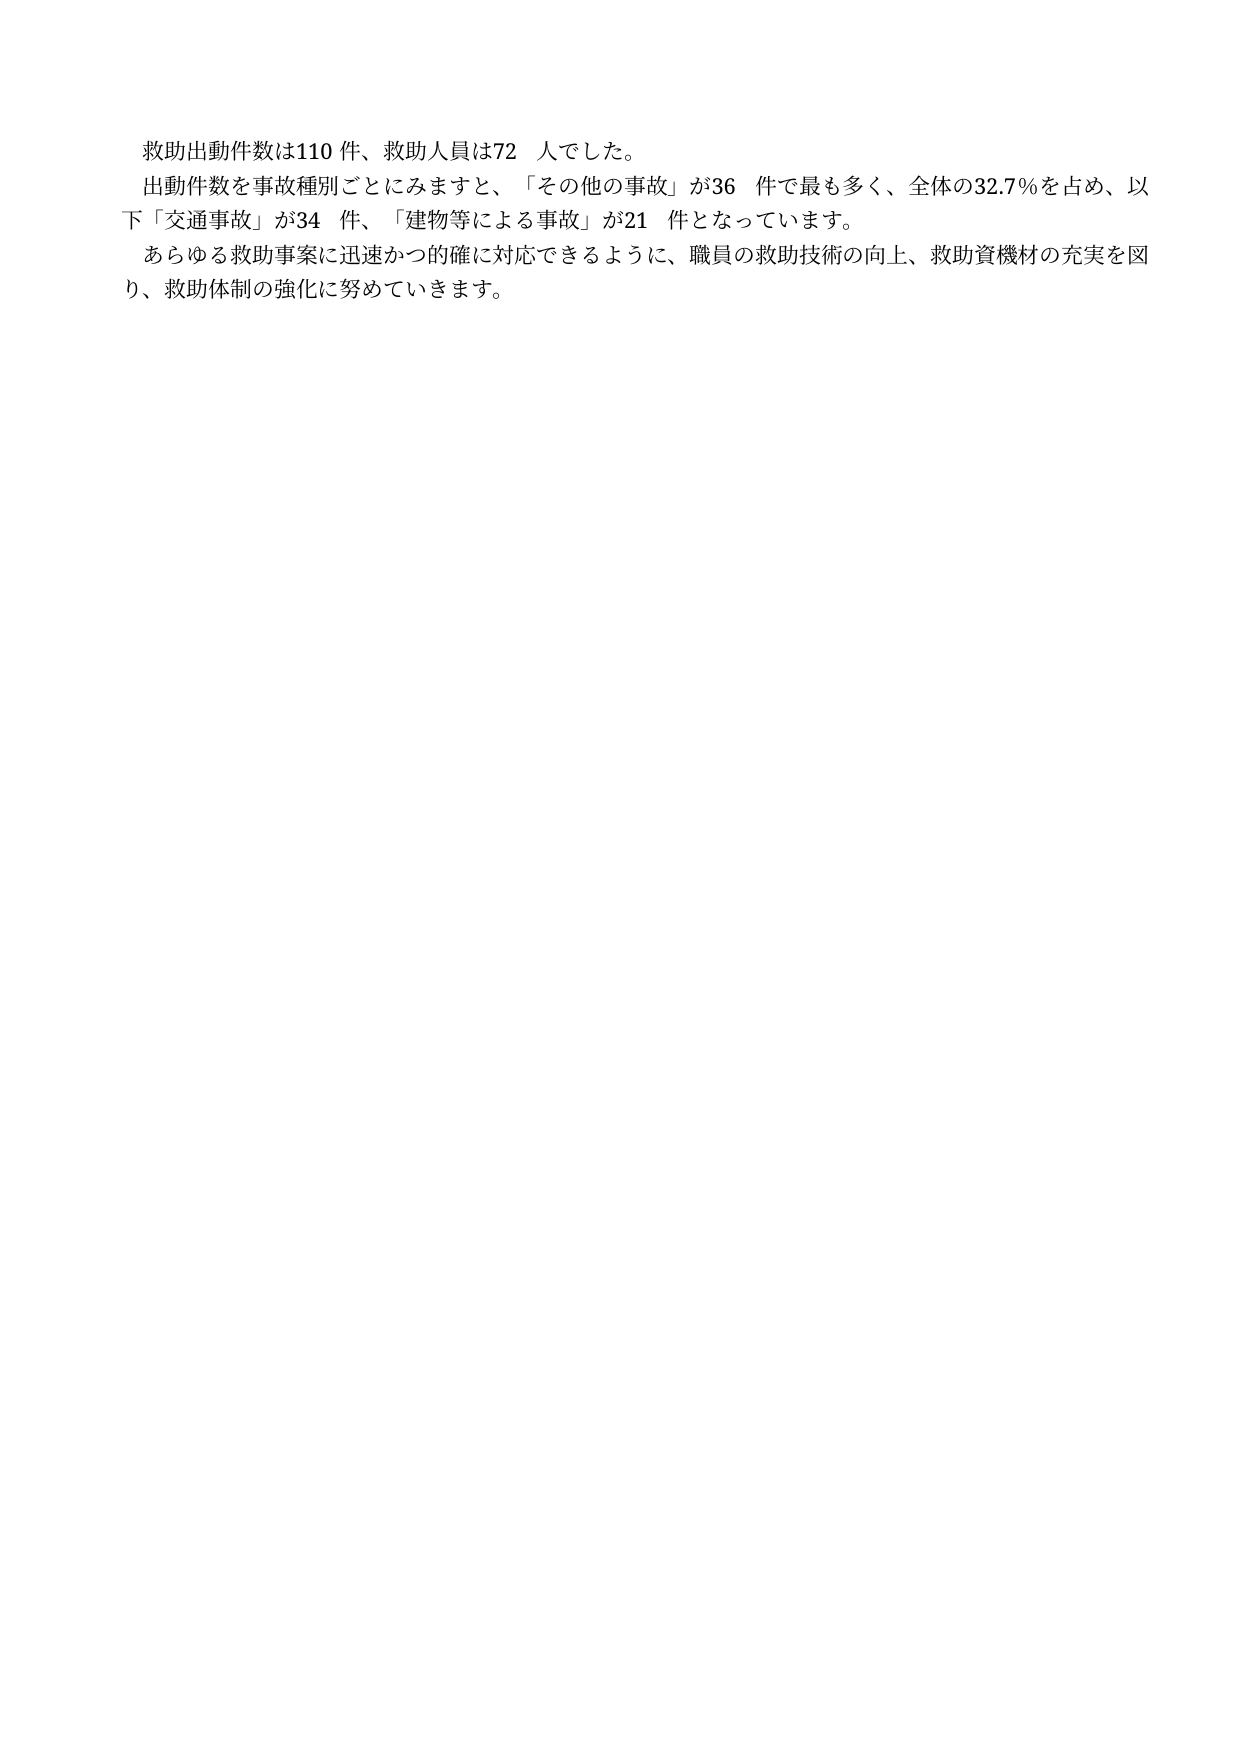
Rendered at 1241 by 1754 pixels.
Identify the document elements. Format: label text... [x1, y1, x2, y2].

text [118, 133, 1152, 167]
text あらゆる救助事案に迅速かつ的確に対応できるように、職員の救助技術の向上、救助資機材の充実を図り、救助体制の強化に努めていきます。 [118, 167, 1152, 236]
